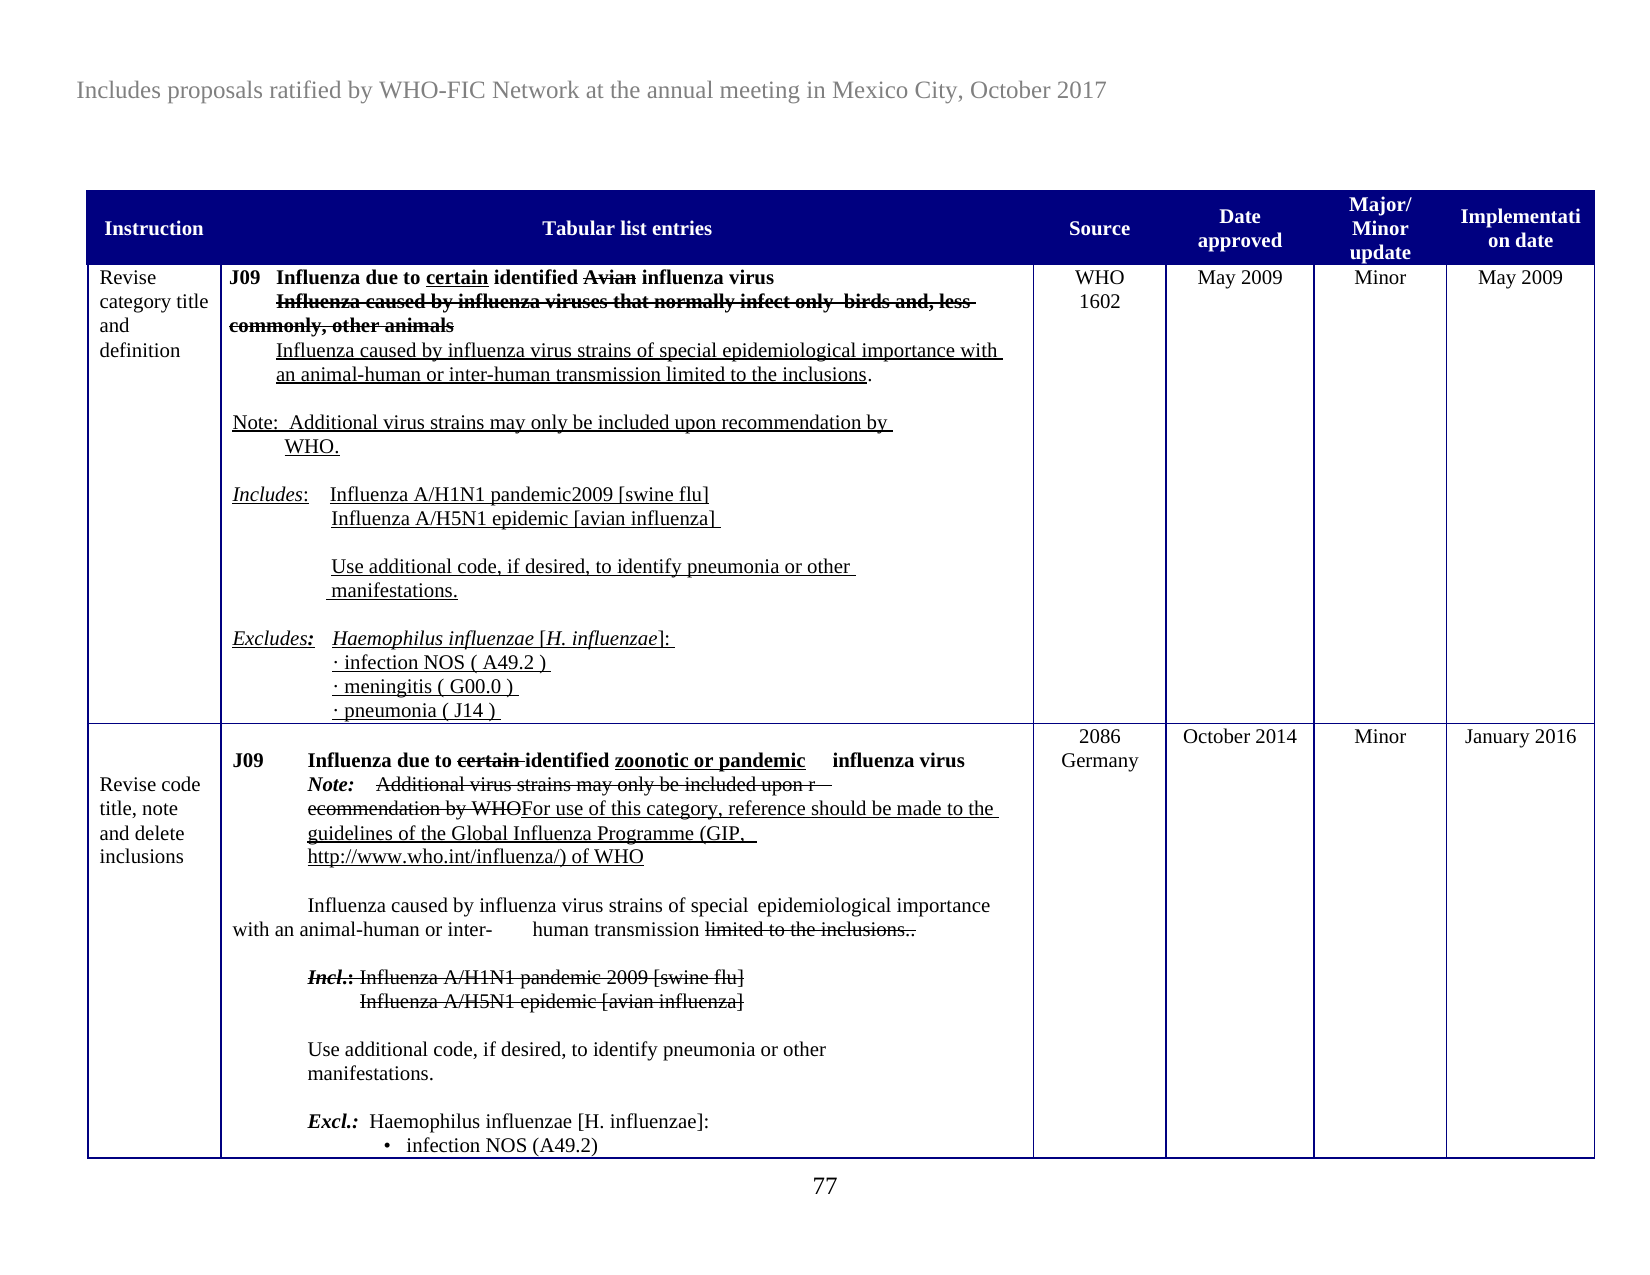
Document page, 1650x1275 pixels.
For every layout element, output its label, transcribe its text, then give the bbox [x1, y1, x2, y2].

table_header Implementation date [1447, 192, 1594, 264]
table_cell January 2016 [1447, 724, 1594, 1157]
table_cell 2086 Germany [1034, 724, 1165, 1157]
table_header Date approved [1167, 192, 1313, 264]
table_cell May 2009 [1447, 265, 1594, 723]
table_header Tabular list entries [222, 192, 1033, 264]
table_header Major/ Minor update [1315, 192, 1446, 264]
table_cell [222, 724, 1033, 1157]
table_header Source [1034, 192, 1165, 264]
table_cell J09 Influenza due to certain identified Avian influenza virus Influenza caused by influenza viruses that normally infect only birds and, less commonly, other animals Influenza caused by influenza virus strains of special epidemiological importance with an animal-human or inter-human transmission limited to the inclusions. Note: Additional virus strains may only be included upon recommendation by WHO. Includes: Influenza A/H1N1 pandemic2009 [swine flu] Influenza A/H5N1 epidemic [avian influenza] Use additional code, if desired, to identify pneumonia or other manifestations. [222, 265, 1033, 723]
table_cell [89, 724, 220, 1157]
table_header Instruction [88, 192, 220, 264]
table_cell October 2014 [1167, 724, 1313, 1157]
table_cell Minor [1315, 724, 1446, 1157]
table_cell Minor [1315, 265, 1446, 723]
table_cell WHO 1602 [1034, 265, 1165, 723]
table_cell May 2009 [1167, 265, 1313, 723]
table_cell Revise category title and definition [89, 265, 220, 723]
